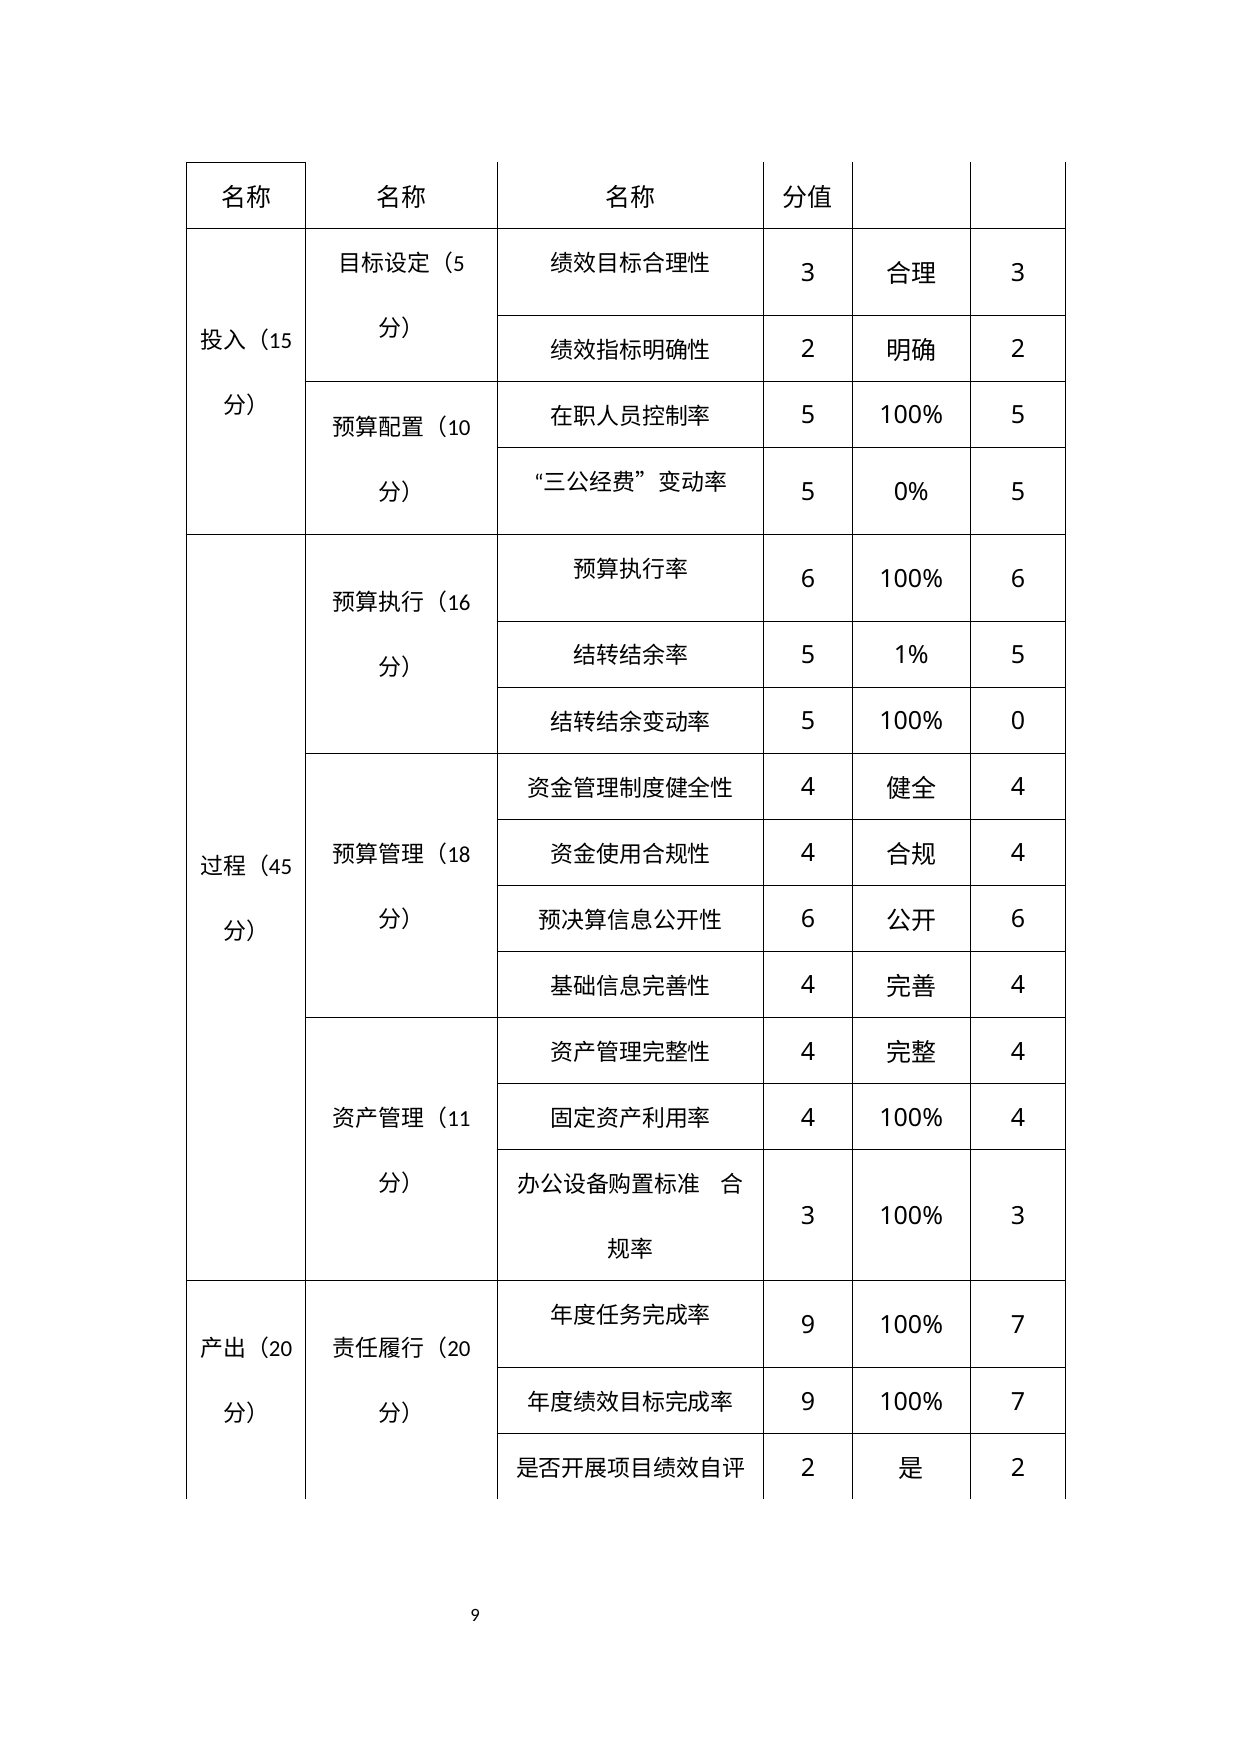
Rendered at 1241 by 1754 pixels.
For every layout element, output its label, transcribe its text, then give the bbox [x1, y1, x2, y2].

table_cell 健全 [853, 754, 970, 819]
table_cell 5 [764, 622, 852, 687]
table_cell 5 [971, 448, 1065, 534]
table_cell 5 [971, 382, 1065, 447]
table_cell 名称 [187, 163, 305, 228]
table_cell 资金管理制度健全性 [498, 754, 763, 819]
table_cell 9 [764, 1368, 852, 1433]
table_cell 2 [764, 316, 852, 381]
table_cell 7 [971, 1368, 1065, 1433]
table_cell 明确 [853, 316, 970, 381]
table_cell 4 [971, 820, 1065, 885]
table_cell 6 [764, 535, 852, 621]
table_cell 3 [764, 1150, 852, 1280]
table_cell 4 [971, 1084, 1065, 1149]
table_cell 6 [971, 535, 1065, 621]
table_cell “三公经费”变动率 [498, 448, 763, 534]
table_cell 4 [971, 952, 1065, 1017]
table_cell 3 [764, 229, 852, 315]
table_cell 100% [853, 1150, 970, 1280]
table_cell 6 [764, 886, 852, 951]
table_cell 名称 [498, 162, 763, 228]
table_cell 资产管理完整性 [498, 1018, 763, 1083]
table_cell 基础信息完善性 [498, 952, 763, 1017]
table_cell 年度绩效目标完成率 [498, 1368, 763, 1433]
table_cell 4 [764, 1084, 852, 1149]
table_cell 办公设备购置标准 合规率 [498, 1150, 763, 1280]
table_cell 过程（45分） [187, 535, 305, 1280]
table_cell 100% [853, 1368, 970, 1433]
table_cell 4 [971, 1018, 1065, 1083]
table_cell 100% [853, 688, 970, 753]
table_cell 结转结余率 [498, 622, 763, 687]
table_cell 固定资产利用率 [498, 1084, 763, 1149]
table_cell 预算管理（18分） [306, 754, 497, 1017]
table_cell 投入（15分） [187, 229, 305, 534]
table_cell 预决算信息公开性 [498, 886, 763, 951]
table_cell 5 [764, 688, 852, 753]
table_cell 责任履行（20分） [306, 1281, 497, 1499]
table_cell 6 [971, 886, 1065, 951]
table_cell 合规 [853, 820, 970, 885]
table_cell 100% [853, 535, 970, 621]
table_cell 预算配置（10分） [306, 382, 497, 534]
table_cell 完善 [853, 952, 970, 1017]
table_cell 4 [764, 952, 852, 1017]
table_cell 公开 [853, 886, 970, 951]
table_cell 1% [853, 622, 970, 687]
table_cell 100% [853, 382, 970, 447]
table_cell 产出（20分） [187, 1281, 305, 1499]
table_cell 4 [764, 754, 852, 819]
table_cell 资产管理（11分） [306, 1018, 497, 1280]
table_cell 3 [971, 1150, 1065, 1280]
table_cell 2 [971, 316, 1065, 381]
table_cell 年度任务完成率 [498, 1281, 763, 1367]
table_cell 100% [853, 1281, 970, 1367]
table_cell 合理 [853, 229, 970, 315]
table_cell 预算执行（16分） [306, 535, 497, 753]
table_cell 目标设定（5分） [306, 229, 497, 381]
table_cell 资金使用合规性 [498, 820, 763, 885]
table_cell 5 [764, 448, 852, 534]
table_cell 7 [971, 1281, 1065, 1367]
table_cell 预算执行率 [498, 535, 763, 621]
table_cell 绩效目标合理性 [498, 229, 763, 315]
table_cell 4 [764, 820, 852, 885]
table_cell 是 [853, 1434, 970, 1499]
table_cell 结转结余变动率 [498, 688, 763, 753]
table_cell 名称 [306, 162, 497, 228]
table_cell 是否开展项目绩效自评 [498, 1434, 763, 1499]
table_cell 9 [764, 1281, 852, 1367]
table_cell 0% [853, 448, 970, 534]
table_cell 5 [971, 622, 1065, 687]
table_cell 分值 [764, 162, 852, 228]
table_cell 5 [764, 382, 852, 447]
table_cell 4 [764, 1018, 852, 1083]
table_cell 绩效指标明确性 [498, 316, 763, 381]
table_cell 0 [971, 688, 1065, 753]
table_cell 完整 [853, 1018, 970, 1083]
table_cell 3 [971, 229, 1065, 315]
table_cell 100% [853, 1084, 970, 1149]
table_cell 4 [971, 754, 1065, 819]
table_cell 2 [971, 1434, 1065, 1499]
table_cell 2 [764, 1434, 852, 1499]
table_cell 在职人员控制率 [498, 382, 763, 447]
